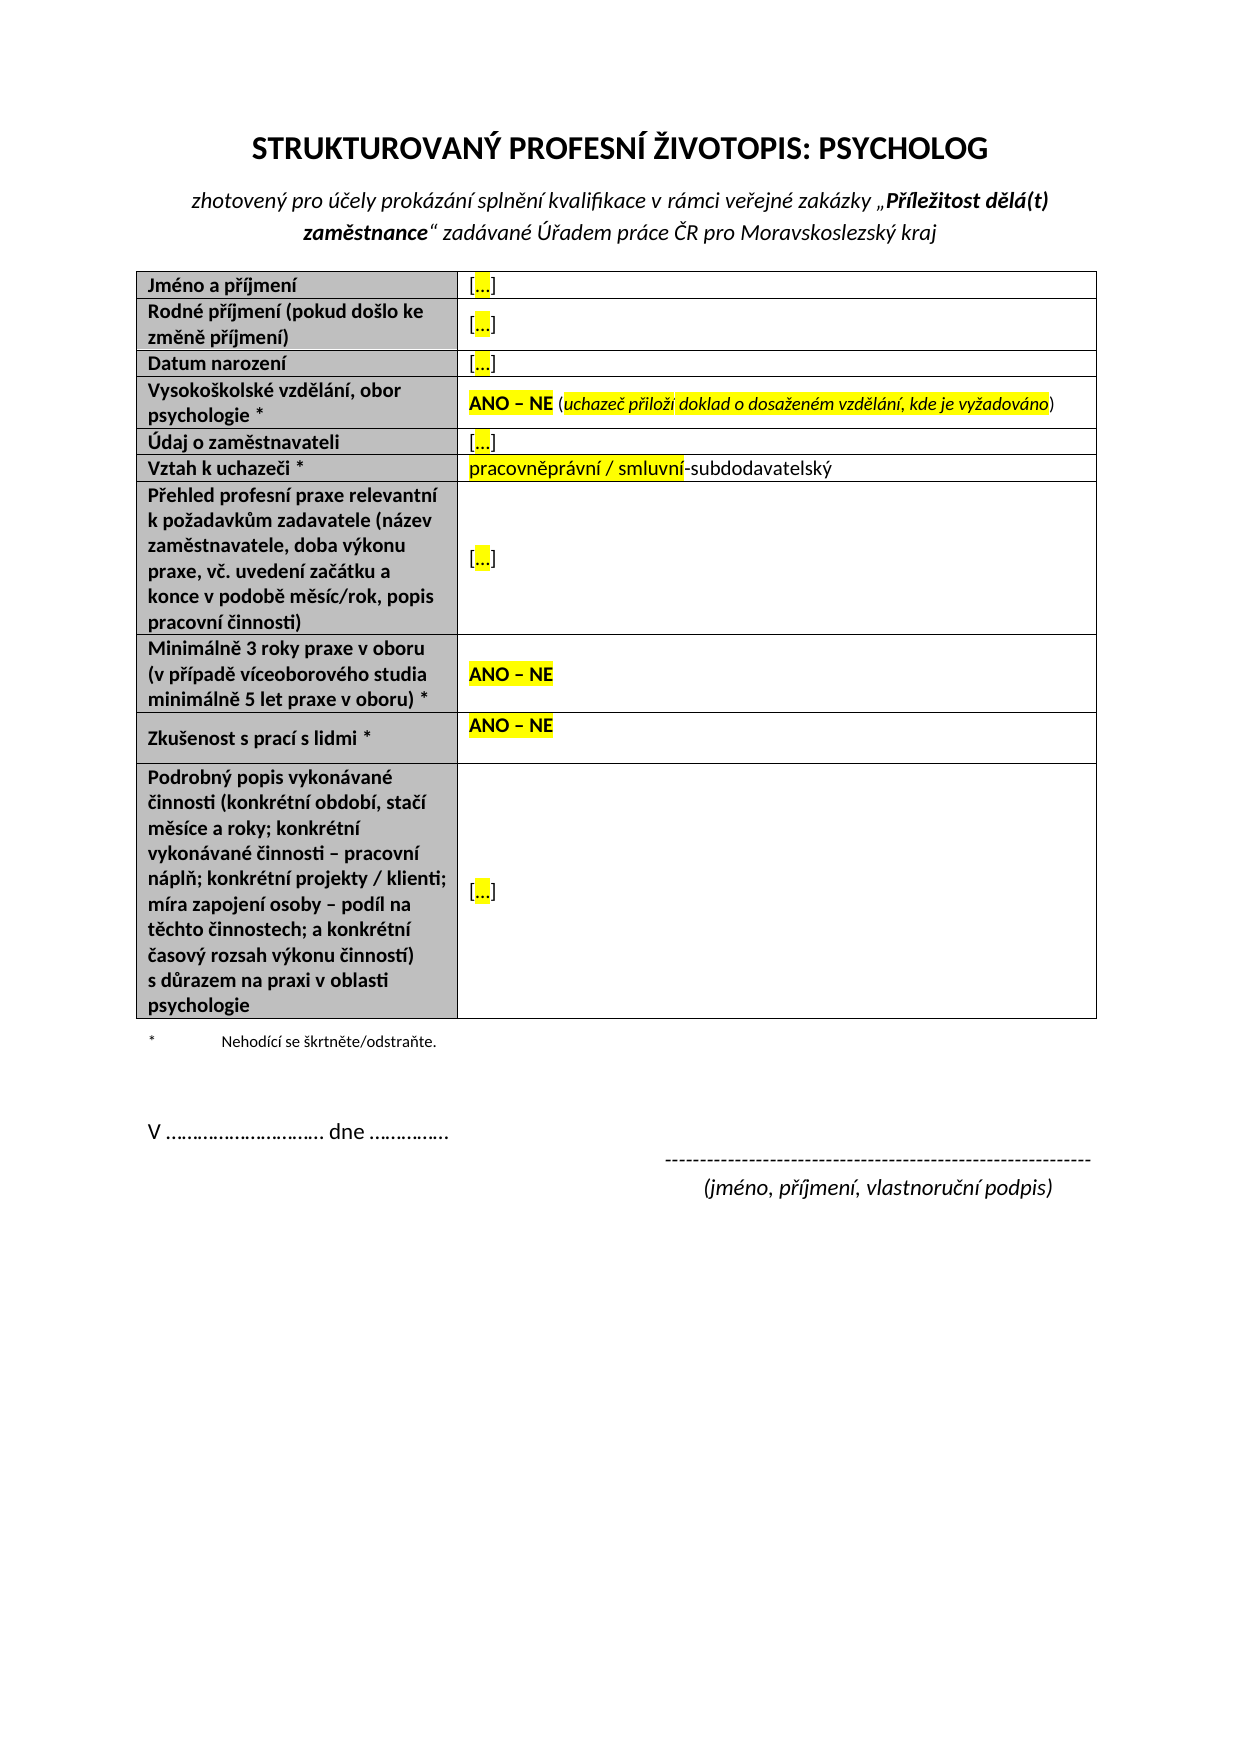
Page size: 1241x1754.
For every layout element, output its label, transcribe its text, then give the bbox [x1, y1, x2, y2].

text (jméno, příjmení, vlastnoruční podpis) [664, 1173, 1093, 1202]
table_cell […] [458, 764, 1096, 1018]
table_cell Podrobný popis vykonávané činnosti (konkrétní období, stačí měsíce a roky; konkrétní vykonávané činnosti – pracovní náplň; konkrétní projekty / klienti; míra zapojení osoby – podíl na těchto činnostech; a konkrétní časový rozsah výkonu činností) s důrazem na praxi v oblasti psychologie [137, 764, 457, 1018]
text V ………………………… dne …………… [148, 1117, 1093, 1146]
table_cell Přehled profesní praxe relevantní k požadavkům zadavatele (název zaměstnavatele, doba výkonu praxe, vč. uvedení začátku a konce v podobě měsíc/rok, popis pracovní činnosti) [137, 482, 457, 634]
table_cell ANO – NE [458, 713, 1096, 763]
table_header […] [490, 272, 1096, 298]
table_cell pracovněprávní / smluvní-subdodavatelský [684, 455, 1096, 481]
table_cell ANO – NE (uchazeč přiloží doklad o dosaženém vzdělání, kde je vyžadováno) [458, 377, 1096, 428]
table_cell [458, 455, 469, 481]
table_cell […] [458, 299, 1096, 349]
table_cell Vztah k uchazeči * [137, 455, 457, 481]
table_cell […] [458, 429, 475, 454]
table_cell Zkušenost s prací s lidmi * [137, 713, 457, 763]
table_header Jméno a příjmení [137, 272, 457, 298]
table_cell Rodné příjmení (pokud došlo ke změně příjmení) [137, 299, 457, 349]
table_cell […] [490, 351, 1096, 376]
text STRUKTUROVANÝ PROFESNÍ ŽIVOTOPIS: PSYCHOLOG [148, 127, 1093, 167]
table_cell […] [458, 482, 1096, 634]
table_cell […] [458, 351, 475, 376]
table_cell Vysokoškolské vzdělání, obor psychologie * [137, 377, 457, 428]
text zhotovený pro účely prokázání splnění kvalifikace v rámci veřejné zakázky „Příležitost dělá(t) zaměstnance“ zadávané Úřadem práce ČR pro Moravskoslezský kraj [148, 186, 1093, 246]
table_header […] [458, 272, 475, 298]
table_cell Minimálně 3 roky praxe v oboru (v případě víceoborového studia minimálně 5 let praxe v oboru) * [137, 635, 457, 712]
table_cell ANO – NE [458, 635, 1096, 712]
table_cell […] [490, 429, 1096, 454]
text ------------------------------------------------------------- [664, 1146, 1093, 1173]
text * Nehodící se škrtněte/odstraňte. [148, 1032, 1093, 1052]
table_cell Údaj o zaměstnavateli [137, 429, 457, 454]
table_cell Datum narození [137, 351, 457, 376]
